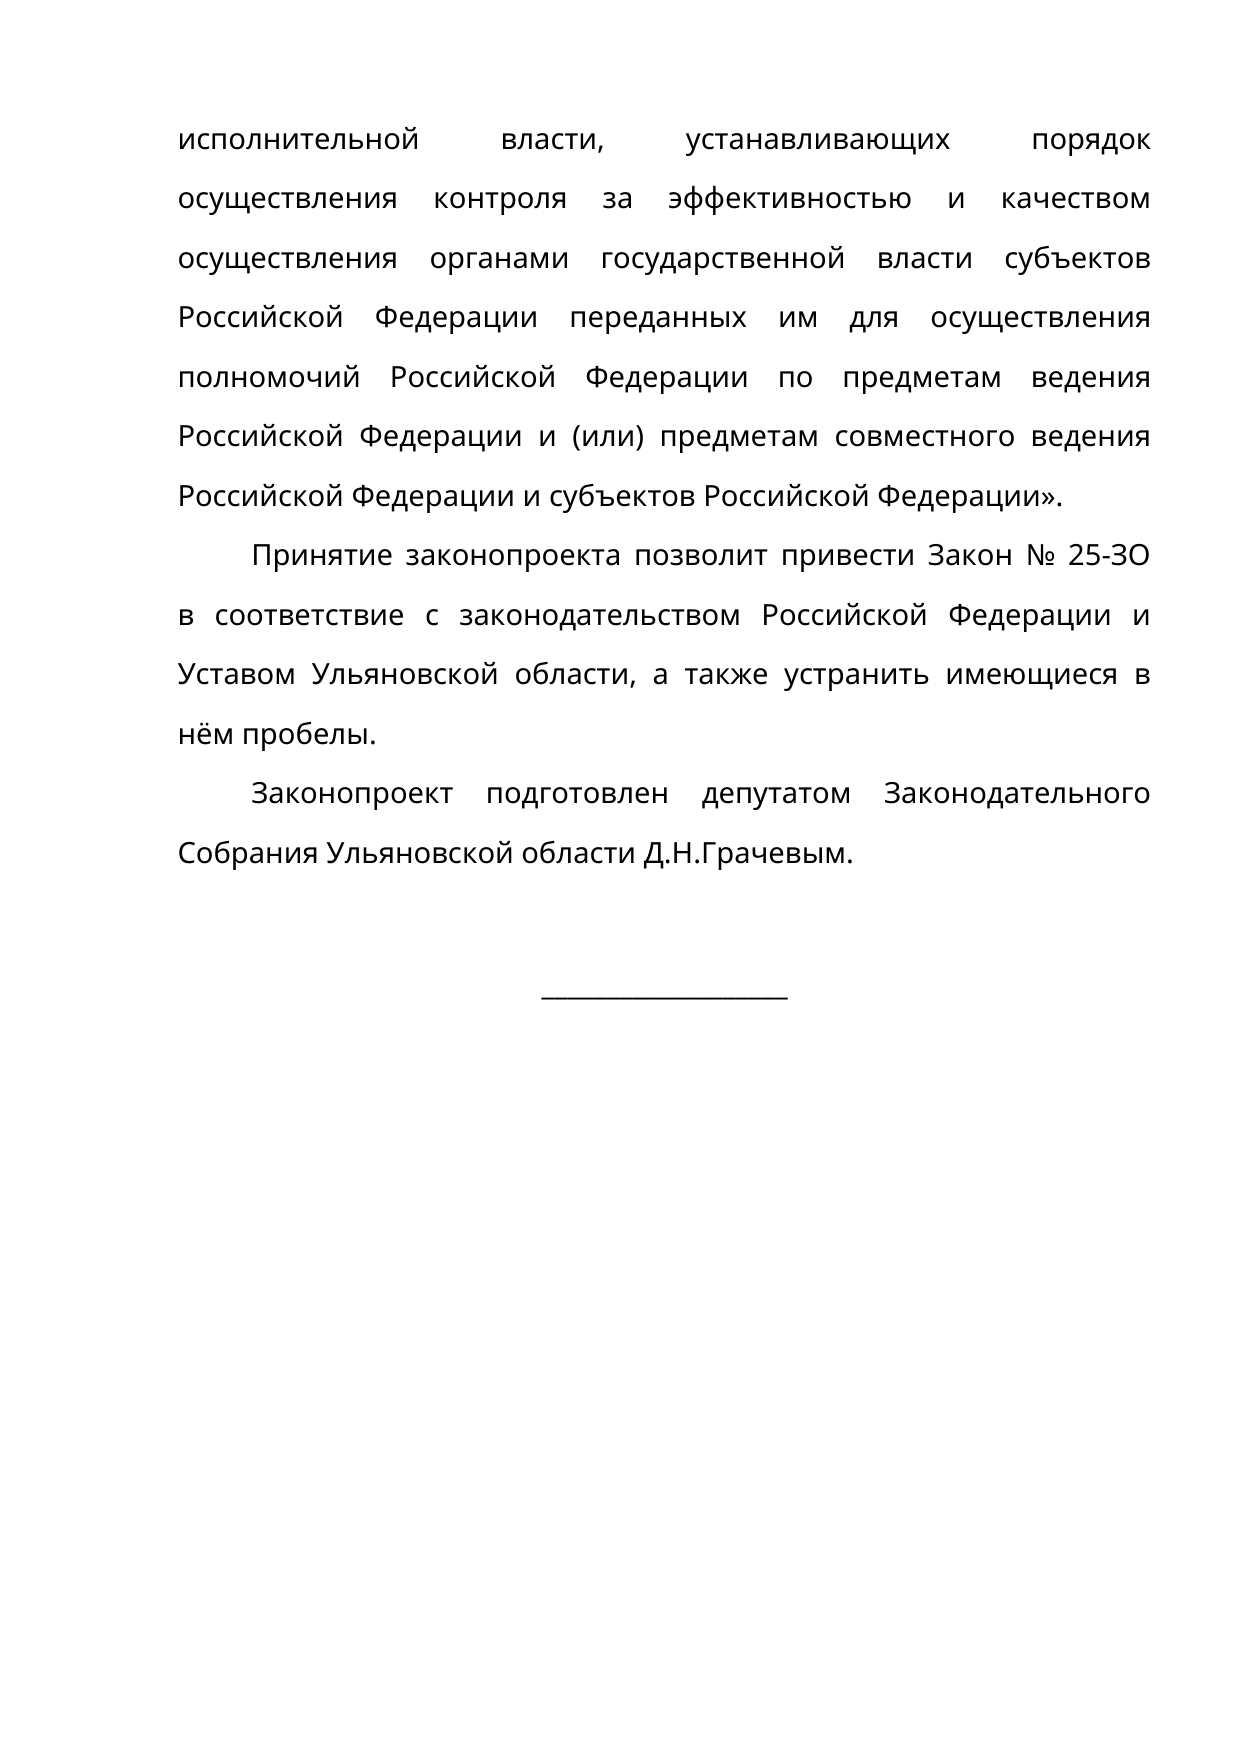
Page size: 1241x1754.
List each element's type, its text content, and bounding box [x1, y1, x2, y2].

text Законопроект подготовлен депутатом Законодательного Собрания Ульяновской области Д.Н.Грачевым. [177, 772, 1152, 872]
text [177, 118, 1152, 515]
text Принятие законопроекта позволит привести Закон № 25-ЗО в соответствие с законодательством Российской Федерации и Уставом Ульяновской области, а также устранить имеющиеся в нём пробелы. [177, 534, 1152, 753]
text ___________________ [177, 964, 1152, 1004]
